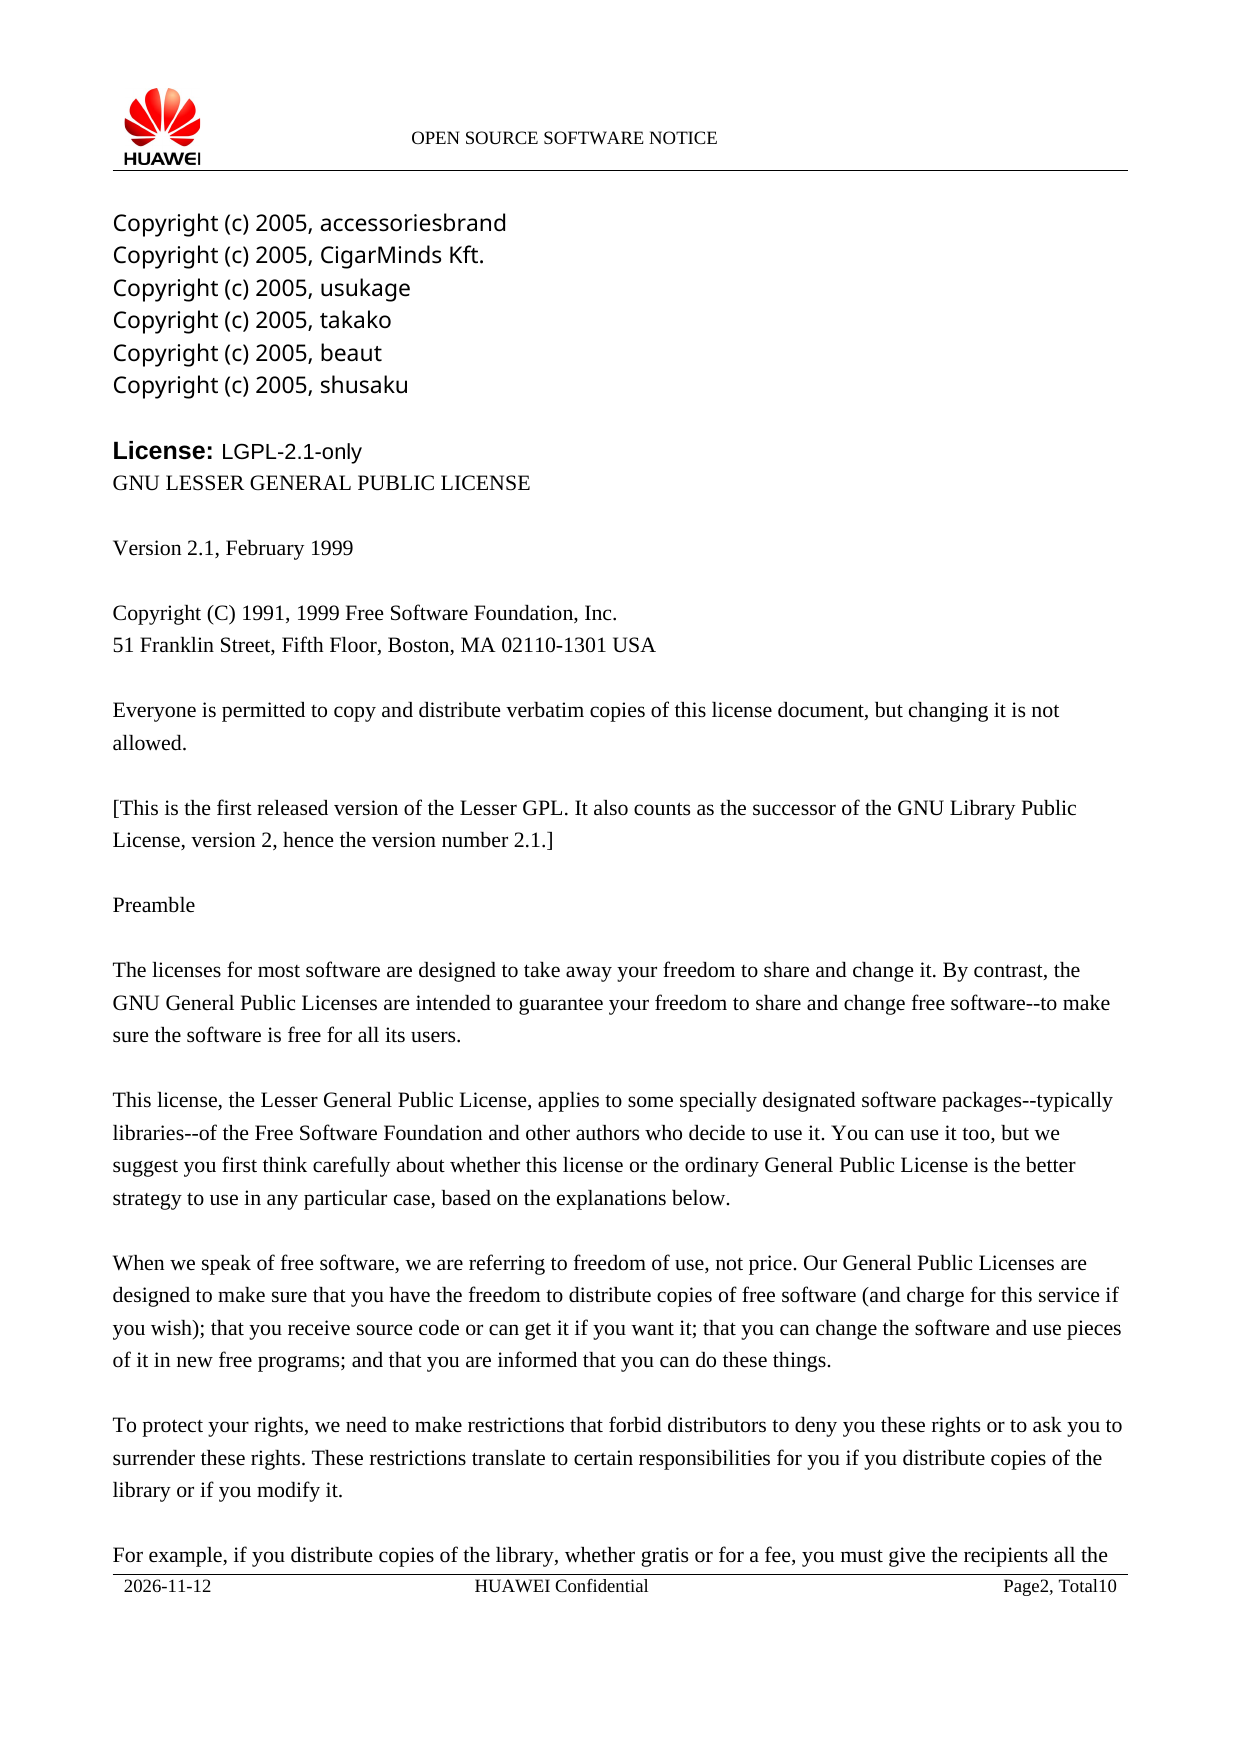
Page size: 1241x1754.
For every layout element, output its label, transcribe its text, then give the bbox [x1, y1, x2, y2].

text License: LGPL-2.1-only [112, 434, 1128, 466]
picture [124, 88, 201, 165]
